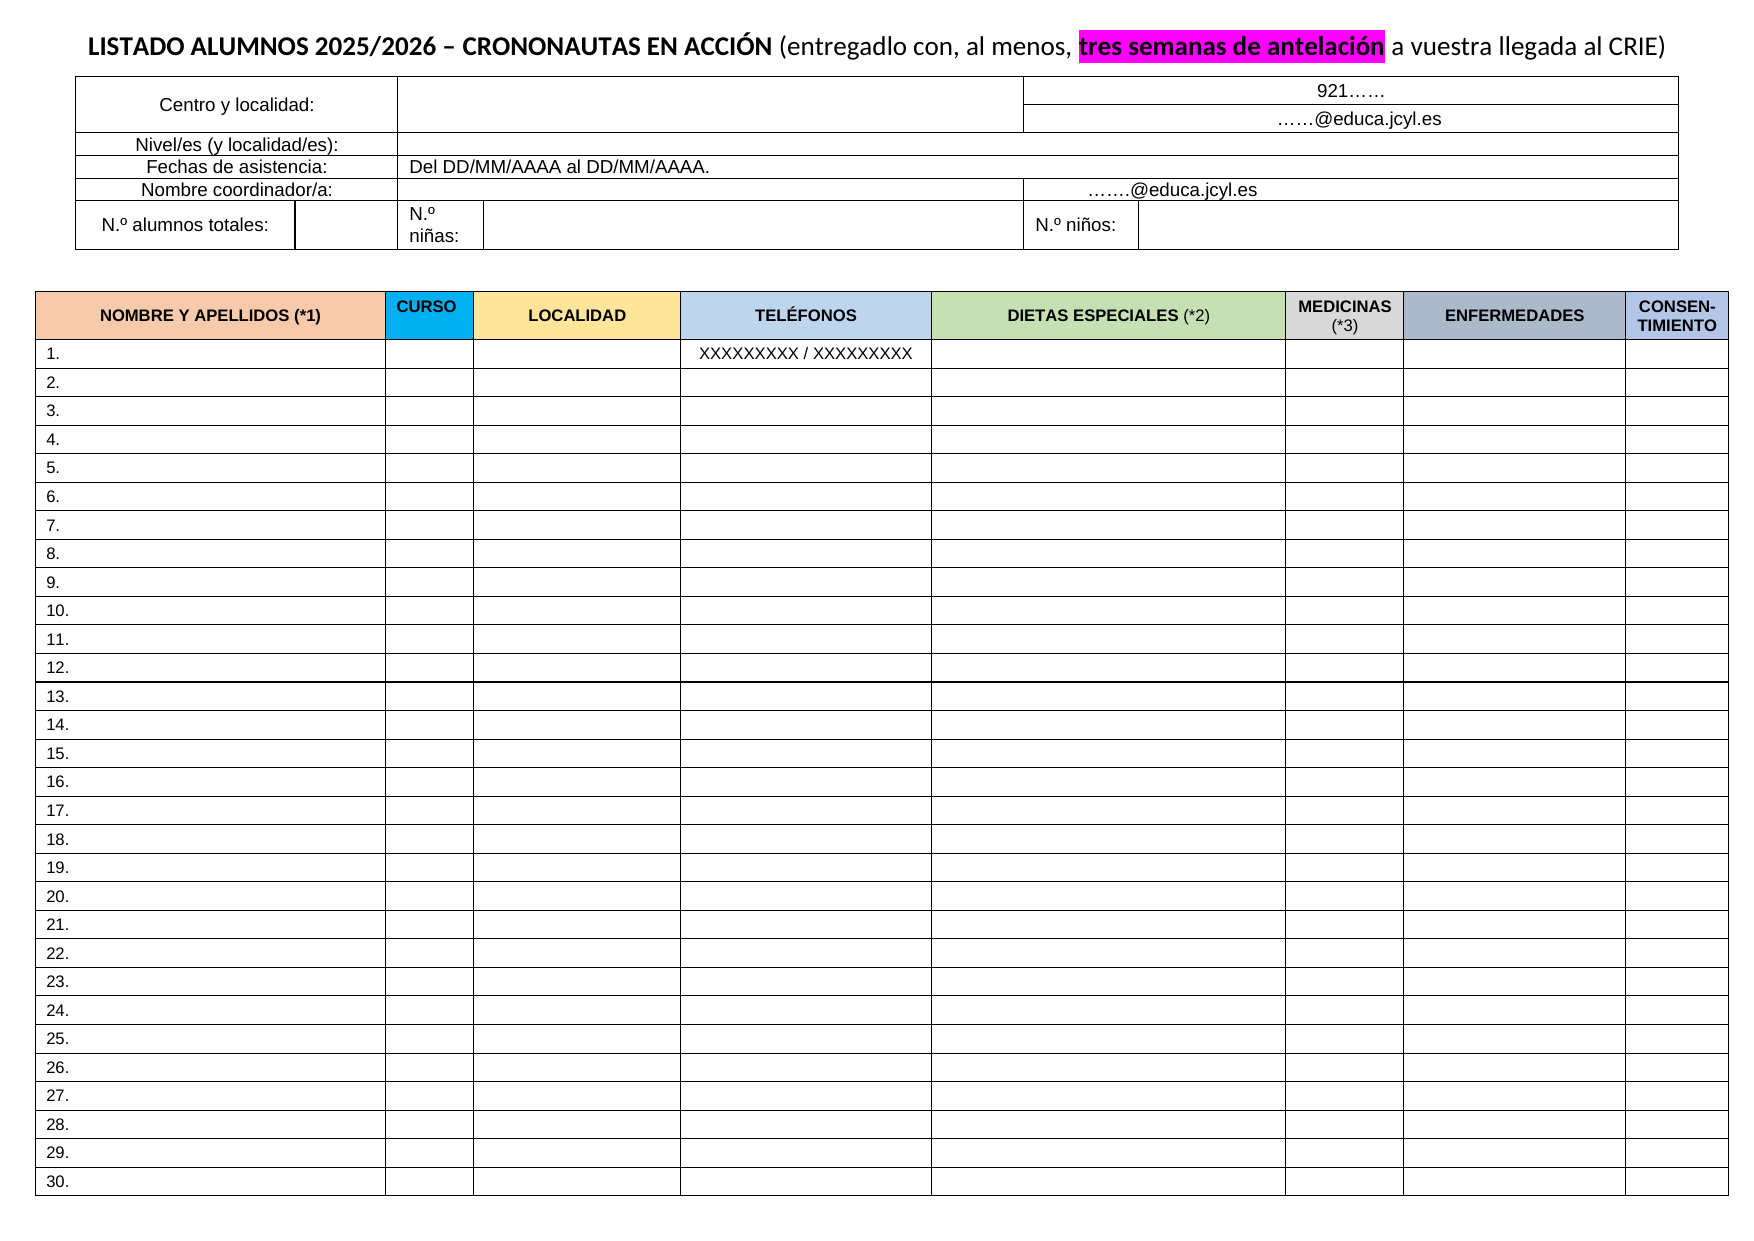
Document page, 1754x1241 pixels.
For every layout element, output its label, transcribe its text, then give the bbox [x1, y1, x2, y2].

table_cell [386, 1139, 473, 1167]
table_cell [296, 201, 397, 248]
table_header CONSEN-TIMIENTO [1626, 292, 1728, 339]
table_cell [36, 426, 385, 453]
table_cell [386, 882, 473, 910]
table_cell [932, 426, 1285, 453]
table_cell [474, 654, 680, 681]
table_cell [1626, 568, 1728, 596]
table_cell [1404, 483, 1625, 510]
table_cell [681, 511, 931, 539]
table_cell [386, 911, 473, 938]
table_cell [474, 426, 680, 453]
table_cell [386, 825, 473, 853]
table_cell [681, 1054, 931, 1081]
table_cell [1626, 740, 1728, 767]
table_cell [36, 797, 385, 824]
table_cell [1404, 625, 1625, 653]
table_cell [474, 854, 680, 881]
table_cell [1286, 540, 1403, 567]
table_cell [386, 597, 473, 624]
table_cell [1404, 1111, 1625, 1138]
table_cell [1626, 426, 1728, 453]
table_cell [474, 825, 680, 853]
table_cell [1626, 996, 1728, 1024]
table_cell [386, 340, 473, 367]
table_cell [1404, 1168, 1625, 1195]
table_cell [1626, 625, 1728, 653]
table_cell [1286, 1111, 1403, 1138]
table_cell [932, 1025, 1285, 1052]
table_cell [932, 1168, 1285, 1195]
table_cell [932, 1054, 1285, 1081]
table_cell [36, 996, 385, 1024]
table_cell [1404, 968, 1625, 995]
table_cell [1404, 369, 1625, 396]
table_cell [932, 511, 1285, 539]
table_cell [681, 540, 931, 567]
table_cell [932, 996, 1285, 1024]
table_cell [1404, 511, 1625, 539]
table_cell [932, 654, 1285, 681]
table_cell [1404, 911, 1625, 938]
table_cell [36, 654, 385, 681]
table_cell [36, 1168, 385, 1195]
table_cell [474, 340, 680, 367]
table_cell [932, 597, 1285, 624]
table_cell [36, 911, 385, 938]
table_cell [474, 369, 680, 396]
table_cell [1404, 996, 1625, 1024]
table_cell [474, 711, 680, 738]
table_cell [1626, 1082, 1728, 1109]
table_header NOMBRE Y APELLIDOS (*1) [36, 292, 385, 339]
table_cell [1404, 882, 1625, 910]
table_cell [1404, 854, 1625, 881]
table_cell [1626, 768, 1728, 796]
table_cell [1404, 540, 1625, 567]
table_cell [1286, 683, 1403, 710]
table_cell [474, 1082, 680, 1109]
table_cell [386, 740, 473, 767]
table_cell [1626, 454, 1728, 482]
table_cell [36, 568, 385, 596]
table_cell [1626, 911, 1728, 938]
table_cell [36, 768, 385, 796]
table_cell [474, 911, 680, 938]
table_cell [932, 740, 1285, 767]
table_cell [1404, 597, 1625, 624]
table_cell [1286, 454, 1403, 482]
table_cell [1626, 340, 1728, 367]
table_cell [36, 854, 385, 881]
table_cell ……@educa.jcyl.es [1024, 105, 1678, 132]
table_cell [474, 797, 680, 824]
table_cell [1286, 483, 1403, 510]
table_cell [386, 426, 473, 453]
table_cell [1286, 426, 1403, 453]
table_cell [474, 568, 680, 596]
table_cell [1286, 825, 1403, 853]
table_cell [386, 568, 473, 596]
table_cell [36, 1025, 385, 1052]
table_cell [484, 201, 1023, 248]
table_cell [386, 939, 473, 967]
table_cell [1404, 454, 1625, 482]
table_cell [681, 654, 931, 681]
table_cell [36, 683, 385, 710]
table_cell [1626, 1054, 1728, 1081]
table_cell [386, 854, 473, 881]
table_cell [1286, 1025, 1403, 1052]
table_cell [1626, 511, 1728, 539]
table_cell [1286, 882, 1403, 910]
table_cell [36, 511, 385, 539]
table_cell [1404, 426, 1625, 453]
table_cell [474, 996, 680, 1024]
table_cell [1286, 1139, 1403, 1167]
table_cell [932, 768, 1285, 796]
table_cell [1286, 597, 1403, 624]
table_cell [932, 483, 1285, 510]
table_cell [1286, 797, 1403, 824]
table_cell [1404, 1139, 1625, 1167]
table_cell [1404, 740, 1625, 767]
table_cell [681, 426, 931, 453]
table_cell [681, 625, 931, 653]
table_cell [932, 911, 1285, 938]
table_cell [36, 397, 385, 424]
table_cell [1286, 340, 1403, 367]
table_cell [1139, 201, 1678, 248]
table_cell [1626, 1025, 1728, 1052]
table_cell [1286, 568, 1403, 596]
table_cell [681, 1139, 931, 1167]
table_cell [1286, 1082, 1403, 1109]
table_cell [36, 740, 385, 767]
table_cell [1404, 568, 1625, 596]
table_cell [36, 1054, 385, 1081]
table_cell [386, 369, 473, 396]
table_cell [932, 939, 1285, 967]
table_cell [1404, 825, 1625, 853]
table_cell [932, 1139, 1285, 1167]
table_cell [1286, 996, 1403, 1024]
table_cell [1626, 1139, 1728, 1167]
table_cell [1626, 397, 1728, 424]
table_cell [1404, 654, 1625, 681]
table_cell Del DD/MM/AAAA al DD/MM/AAAA. [398, 156, 1678, 177]
table_cell [474, 882, 680, 910]
table_cell [36, 454, 385, 482]
table_cell [474, 1168, 680, 1195]
table_cell [36, 340, 385, 367]
table_cell [1404, 768, 1625, 796]
table_cell …….@educa.jcyl.es [1024, 179, 1678, 200]
table_cell [1286, 654, 1403, 681]
table_cell [1404, 1025, 1625, 1052]
table_cell [1286, 511, 1403, 539]
table_cell [386, 683, 473, 710]
table_cell [932, 882, 1285, 910]
table_cell [1286, 397, 1403, 424]
table_cell [474, 625, 680, 653]
table_cell [932, 968, 1285, 995]
table_cell [681, 1168, 931, 1195]
text LISTADO ALUMNOS 2025/2026 – CRONONAUTAS EN ACCIÓN (entregadlo con, al menos, tres semanas de antelación a vuestra llegada al CRIE) [75, 29, 1679, 63]
table_cell [1286, 625, 1403, 653]
table_cell [681, 825, 931, 853]
table_cell [1626, 854, 1728, 881]
table_cell [681, 882, 931, 910]
table_cell [932, 369, 1285, 396]
table_cell [681, 996, 931, 1024]
table_cell [1404, 939, 1625, 967]
table_header CURSO [386, 292, 473, 339]
table_cell [1626, 968, 1728, 995]
table_cell [386, 1111, 473, 1138]
table_cell [386, 1082, 473, 1109]
table_header DIETAS ESPECIALES (*2) [932, 292, 1285, 339]
table_cell [386, 797, 473, 824]
table_cell [681, 597, 931, 624]
table_header LOCALIDAD [474, 292, 680, 339]
table_cell [386, 968, 473, 995]
table_cell [36, 369, 385, 396]
table_cell [386, 1054, 473, 1081]
table_cell [386, 1025, 473, 1052]
table_header ENFERMEDADES [1404, 292, 1625, 339]
table_cell [474, 1111, 680, 1138]
table_cell [386, 768, 473, 796]
table_cell N.º niñas: [398, 201, 483, 248]
table_cell [932, 340, 1285, 367]
table_cell [36, 597, 385, 624]
table_cell [681, 454, 931, 482]
table_cell [681, 711, 931, 738]
table_cell [386, 996, 473, 1024]
table_cell [386, 540, 473, 567]
table_cell [1404, 340, 1625, 367]
table_cell [1626, 1168, 1728, 1195]
table_cell [681, 797, 931, 824]
table_cell [1404, 1082, 1625, 1109]
table_cell [386, 483, 473, 510]
table_cell [1404, 683, 1625, 710]
table_cell [474, 540, 680, 567]
table_header TELÉFONOS [681, 292, 931, 339]
table_cell [681, 483, 931, 510]
table_cell [386, 654, 473, 681]
table_cell [932, 711, 1285, 738]
table_cell [1626, 825, 1728, 853]
table_cell [1286, 911, 1403, 938]
table_cell [932, 683, 1285, 710]
table_cell [681, 968, 931, 995]
table_cell [474, 683, 680, 710]
table_cell [474, 1025, 680, 1052]
table_cell [681, 369, 931, 396]
table_cell [1404, 711, 1625, 738]
table_cell [474, 483, 680, 510]
table_cell [1626, 797, 1728, 824]
table_cell [1626, 483, 1728, 510]
table_cell [1626, 711, 1728, 738]
table_cell Fechas de asistencia: [76, 156, 397, 177]
table_cell [681, 854, 931, 881]
table_cell [681, 1111, 931, 1138]
table_cell [386, 1168, 473, 1195]
table_cell [1626, 540, 1728, 567]
table_header 921…… [1024, 77, 1678, 104]
table_cell [1286, 740, 1403, 767]
table_cell [1286, 711, 1403, 738]
table_cell [1286, 369, 1403, 396]
table_cell [1286, 854, 1403, 881]
table_cell [398, 179, 1023, 200]
table_cell [932, 797, 1285, 824]
table_cell [398, 133, 1678, 155]
table_cell [681, 740, 931, 767]
table_cell [1626, 597, 1728, 624]
table_cell [1626, 654, 1728, 681]
table_cell N.º niños: [1024, 201, 1138, 248]
table_cell [386, 397, 473, 424]
table_cell [36, 882, 385, 910]
table_cell [36, 968, 385, 995]
table_cell [1404, 1054, 1625, 1081]
table_header Centro y localidad: [76, 77, 397, 132]
table_cell [36, 1082, 385, 1109]
table_cell [1626, 683, 1728, 710]
table_cell N.º alumnos totales: [76, 201, 294, 248]
table_cell [474, 597, 680, 624]
table_cell [474, 968, 680, 995]
table_cell [36, 483, 385, 510]
table_cell [474, 454, 680, 482]
table_cell [932, 825, 1285, 853]
table_cell [474, 511, 680, 539]
table_cell [474, 740, 680, 767]
table_cell [386, 511, 473, 539]
table_cell [36, 625, 385, 653]
table_cell Nivel/es (y localidad/es): [76, 133, 397, 155]
table_cell [681, 939, 931, 967]
table_cell [932, 1082, 1285, 1109]
table_header [398, 77, 1023, 132]
table_cell [681, 683, 931, 710]
table_cell [474, 1054, 680, 1081]
table_cell [36, 540, 385, 567]
table_cell [1286, 1054, 1403, 1081]
table_cell [681, 568, 931, 596]
table_cell [932, 454, 1285, 482]
table_cell [1404, 797, 1625, 824]
table_cell [386, 454, 473, 482]
table_cell [681, 768, 931, 796]
table_cell [474, 397, 680, 424]
table_cell [681, 911, 931, 938]
table_cell [681, 1025, 931, 1052]
table_cell [474, 1139, 680, 1167]
table_cell [1286, 968, 1403, 995]
table_cell [36, 1111, 385, 1138]
table_cell [932, 540, 1285, 567]
table_cell Nombre coordinador/a: [76, 179, 397, 200]
table_cell [386, 625, 473, 653]
table_cell [932, 625, 1285, 653]
table_cell [1626, 882, 1728, 910]
table_cell [36, 1139, 385, 1167]
table_cell XXXXXXXXX / XXXXXXXXX [681, 340, 931, 367]
table_cell [1286, 768, 1403, 796]
table_cell [1286, 1168, 1403, 1195]
table_header MEDICINAS (*3) [1286, 292, 1403, 339]
table_cell [932, 397, 1285, 424]
table_cell [1286, 939, 1403, 967]
table_cell [474, 939, 680, 967]
table_cell [36, 825, 385, 853]
table_cell [36, 711, 385, 738]
table_cell [1626, 369, 1728, 396]
table_cell [1404, 397, 1625, 424]
table_cell [932, 568, 1285, 596]
table_cell [1626, 1111, 1728, 1138]
table_cell [681, 397, 931, 424]
table_cell [386, 711, 473, 738]
table_cell [932, 854, 1285, 881]
table_cell [681, 1082, 931, 1109]
table_cell [932, 1111, 1285, 1138]
table_cell [1626, 939, 1728, 967]
table_cell [36, 939, 385, 967]
table_cell [474, 768, 680, 796]
